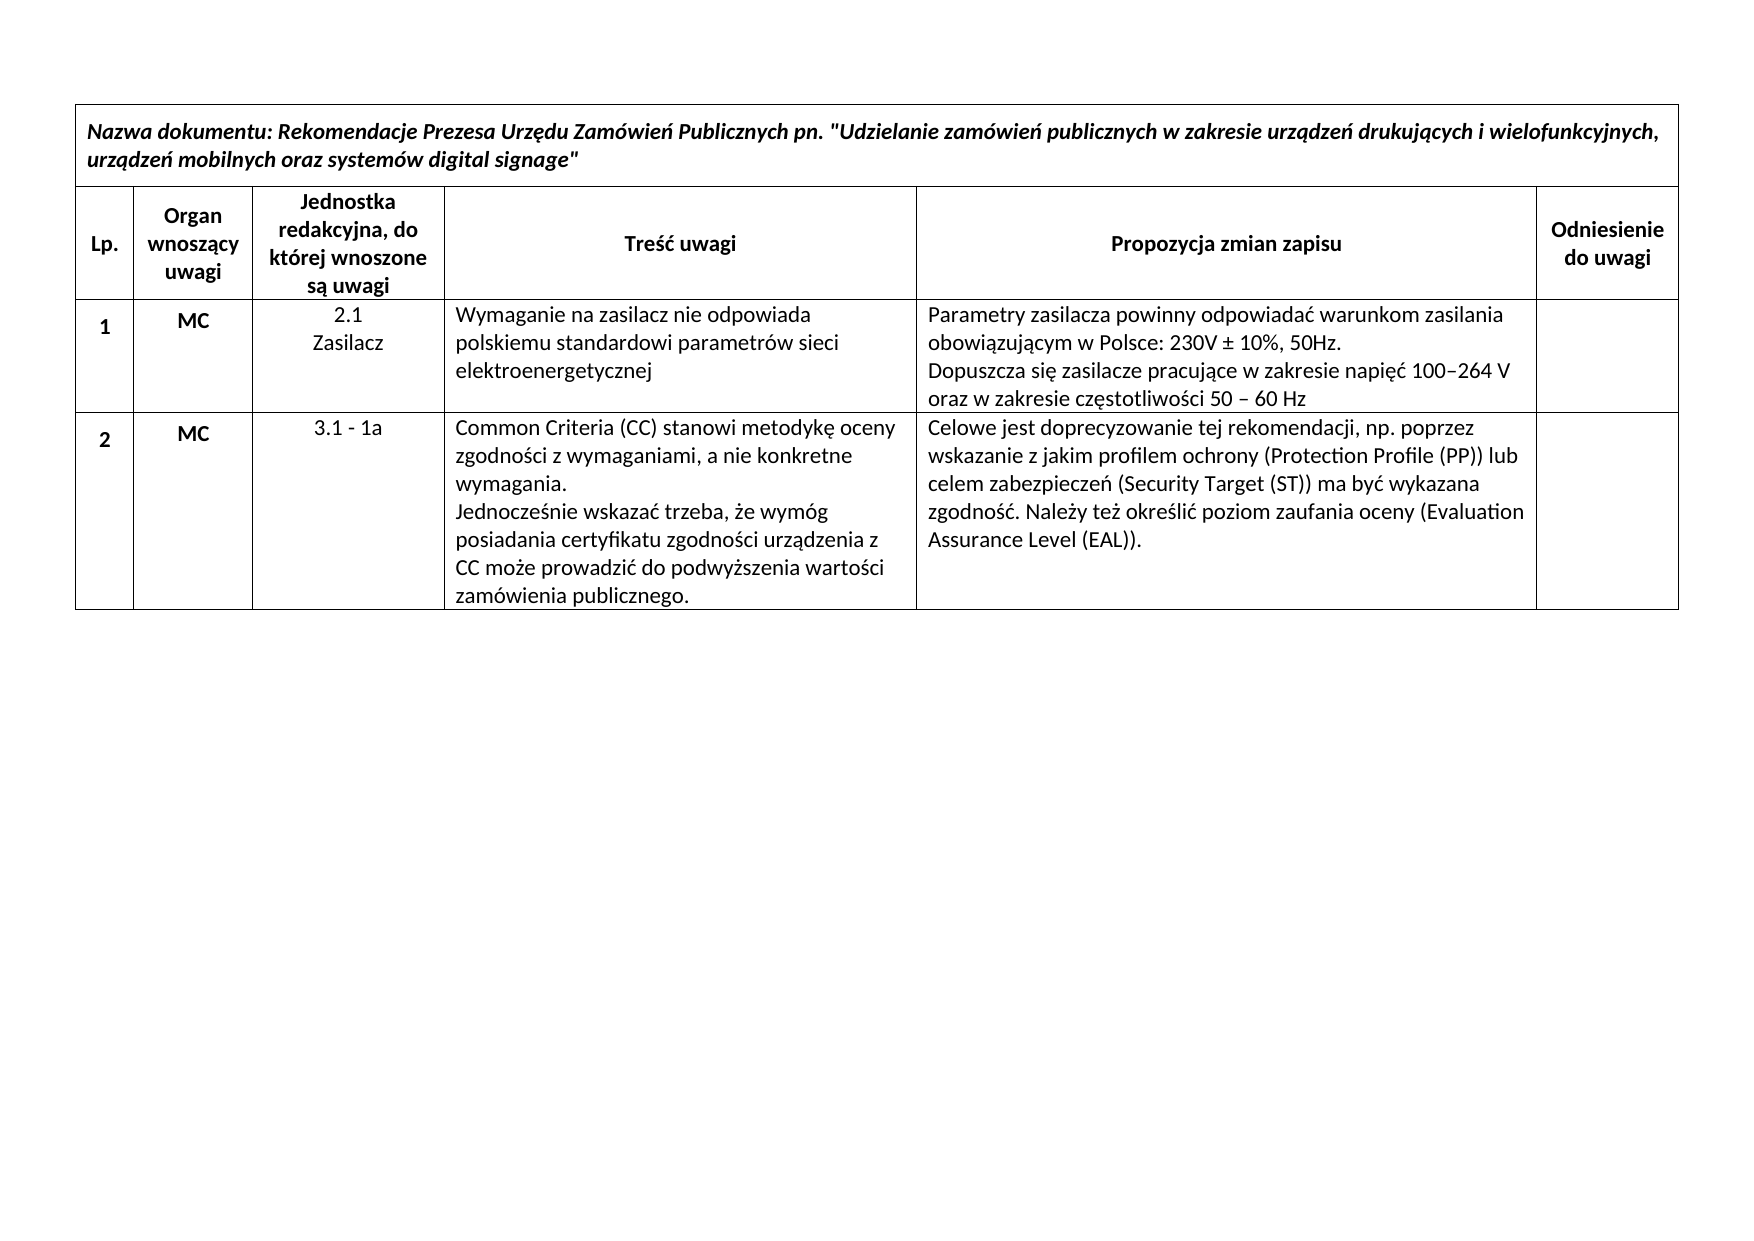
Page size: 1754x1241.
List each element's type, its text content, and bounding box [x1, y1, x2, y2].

table_cell Parametry zasilacza powinny odpowiadać warunkom zasilania obowiązującym w Polsce: 230V ± 10%, 50Hz. Dopuszcza się zasilacze pracujące w zakresie napięć 100–264 V oraz w zakresie częstotliwości 50 – 60 Hz [917, 300, 1536, 412]
table_header Nazwa dokumentu: Rekomendacje Prezesa Urzędu Zamówień Publicznych pn. "Udzielanie zamówień publicznych w zakresie urządzeń drukujących i wielofunkcyjnych, urządzeń mobilnych oraz systemów digital signage" [76, 105, 1678, 186]
table_cell [1537, 300, 1678, 412]
table_cell [1537, 413, 1678, 609]
table_cell MC [134, 413, 252, 609]
table_cell 3.1 - 1a [253, 413, 444, 609]
table_cell 2.1 Zasilacz [253, 300, 444, 412]
table_cell Celowe jest doprecyzowanie tej rekomendacji, np. poprzez wskazanie z jakim profilem ochrony (Protection Profile (PP)) lub celem zabezpieczeń (Security Target (ST)) ma być wykazana zgodność. Należy też określić poziom zaufania oceny (Evaluation Assurance Level (EAL)). [917, 413, 1536, 609]
table_cell 1 [76, 300, 133, 412]
table_cell 2 [76, 413, 133, 609]
table_cell Propozycja zmian zapisu [917, 187, 1536, 299]
table_cell Odniesienie do uwagi [1537, 187, 1678, 299]
table_cell Common Criteria (CC) stanowi metodykę oceny zgodności z wymaganiami, a nie konkretne wymagania. Jednocześnie wskazać trzeba, że wymóg posiadania certyfikatu zgodności urządzenia z CC może prowadzić do podwyższenia wartości zamówienia publicznego. [445, 413, 916, 609]
table_cell Jednostka redakcyjna, do której wnoszone są uwagi [253, 187, 444, 299]
table_cell Treść uwagi [445, 187, 916, 299]
table_cell Wymaganie na zasilacz nie odpowiada polskiemu standardowi parametrów sieci elektroenergetycznej [445, 300, 916, 412]
table_cell Organ wnoszący uwagi [134, 187, 252, 299]
table_cell MC [134, 300, 252, 412]
table_cell Lp. [76, 187, 133, 299]
